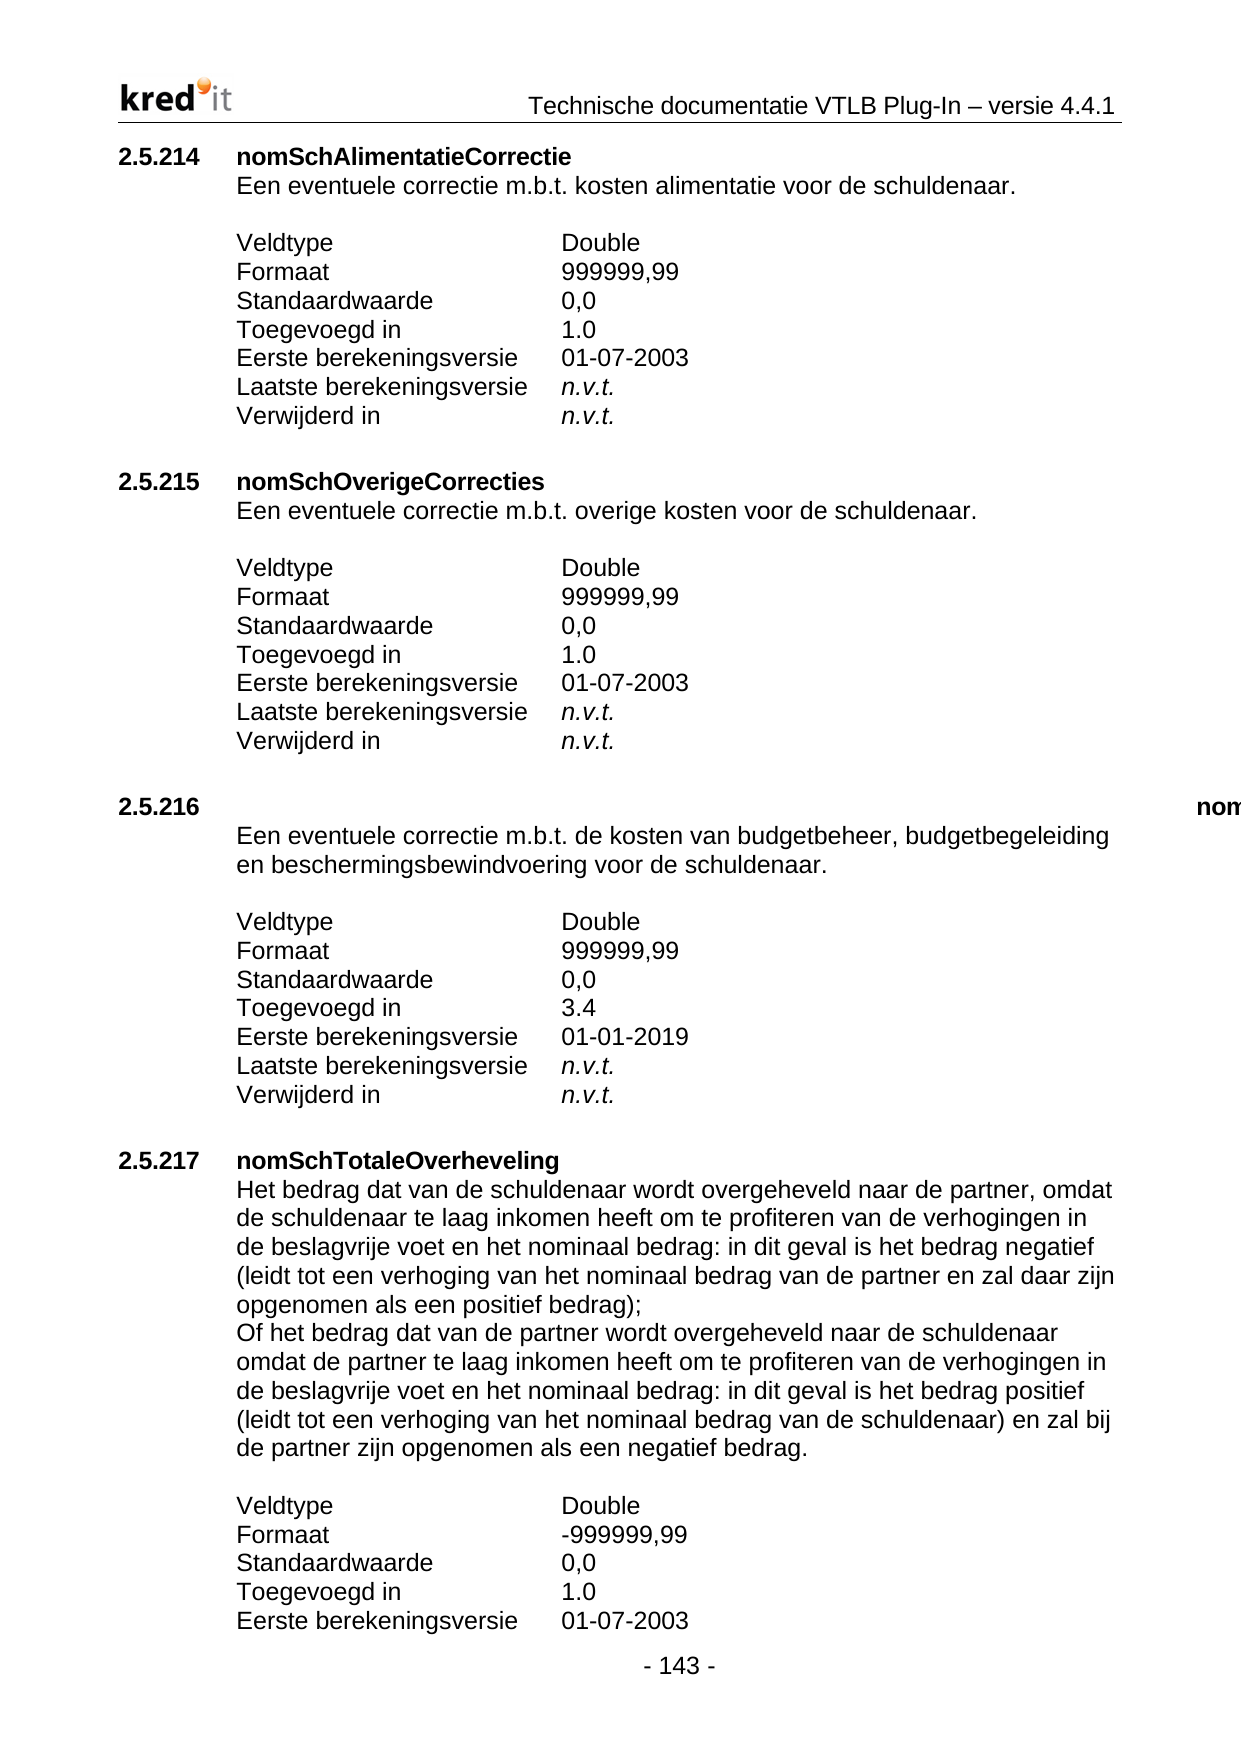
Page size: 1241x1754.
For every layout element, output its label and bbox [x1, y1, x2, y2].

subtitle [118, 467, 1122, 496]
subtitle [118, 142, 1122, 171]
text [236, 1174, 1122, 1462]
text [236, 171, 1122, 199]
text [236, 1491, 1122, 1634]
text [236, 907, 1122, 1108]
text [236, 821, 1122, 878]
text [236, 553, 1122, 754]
picture [118, 73, 234, 115]
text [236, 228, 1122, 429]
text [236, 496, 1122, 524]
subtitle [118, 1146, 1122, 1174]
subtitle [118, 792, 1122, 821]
